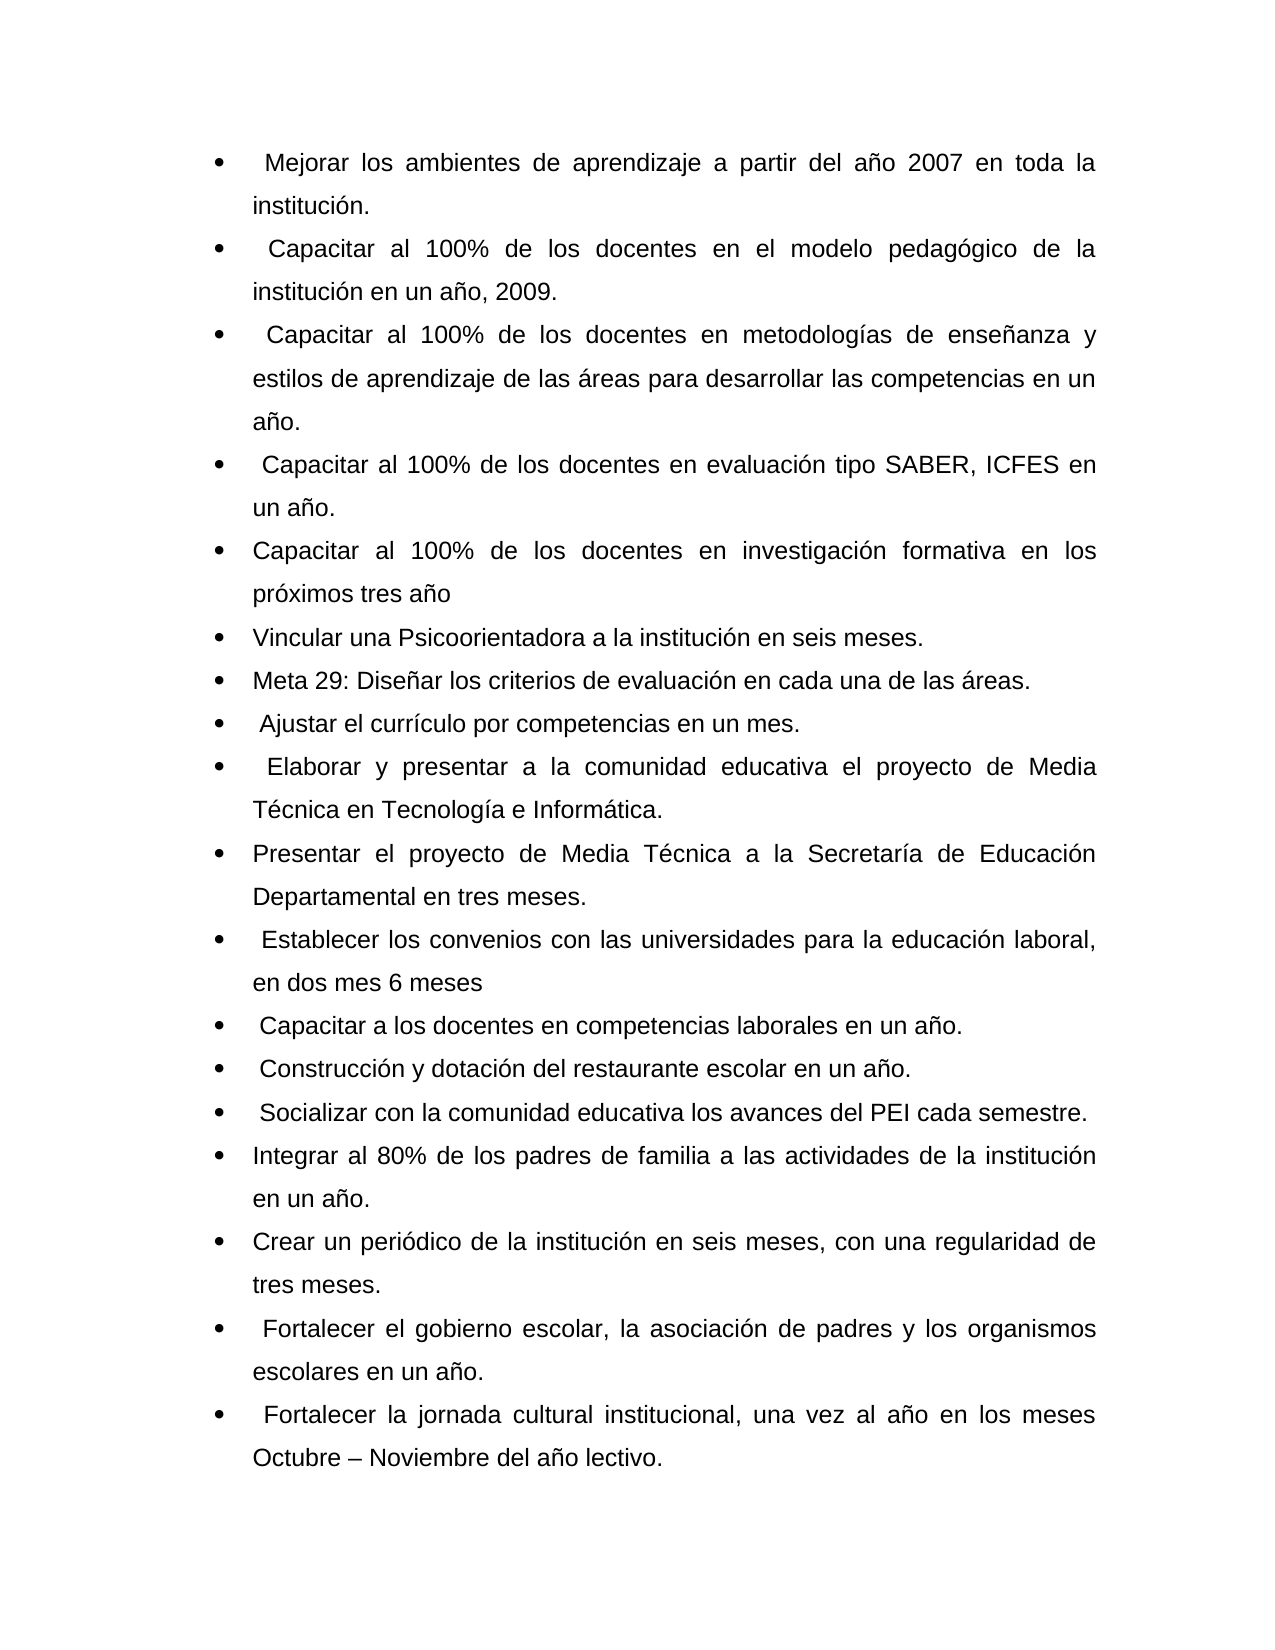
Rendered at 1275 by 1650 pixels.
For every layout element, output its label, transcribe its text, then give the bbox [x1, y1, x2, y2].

list Vincular una Psicoorientadora a la institución en seis meses. [215, 622, 1098, 651]
list Meta 29: Diseñar los criterios de evaluación en cada una de las áreas. [215, 666, 1098, 694]
list Fortalecer la jornada cultural institucional, una vez al año en los meses Octubre – Noviembre del año lectivo. [215, 1400, 1098, 1472]
list Capacitar a los docentes en competencias laborales en un año. [215, 1011, 1098, 1040]
list Capacitar al 100% de los docentes en el modelo pedagógico de la institución en un año, 2009. [215, 234, 1098, 306]
list Crear un periódico de la institución en seis meses, con una regularidad de tres meses. [215, 1227, 1098, 1299]
list Capacitar al 100% de los docentes en investigación formativa en los próximos tres año [215, 536, 1098, 608]
list Establecer los convenios con las universidades para la educación laboral, en dos mes 6 meses [215, 925, 1098, 997]
list Fortalecer el gobierno escolar, la asociación de padres y los organismos escolares en un año. [215, 1314, 1098, 1386]
list Construcción y dotación del restaurante escolar en un año. [215, 1054, 1098, 1083]
list Capacitar al 100% de los docentes en metodologías de enseñanza y estilos de aprendizaje de las áreas para desarrollar las competencias en un año. [215, 320, 1098, 435]
list Presentar el proyecto de Media Técnica a la Secretaría de Educación Departamental en tres meses. [215, 838, 1098, 911]
list Mejorar los ambientes de aprendizaje a partir del año 2007 en toda la institución. [215, 148, 1098, 219]
list Socializar con la comunidad educativa los avances del PEI cada semestre. [215, 1098, 1098, 1127]
list Ajustar el currículo por competencias en un mes. [215, 709, 1098, 738]
list Integrar al 80% de los padres de familia a las actividades de la institución en un año. [215, 1141, 1098, 1213]
list Capacitar al 100% de los docentes en evaluación tipo SABER, ICFES en un año. [215, 450, 1098, 522]
list Elaborar y presentar a la comunidad educativa el proyecto de Media Técnica en Tecnología e Informática. [215, 752, 1098, 824]
